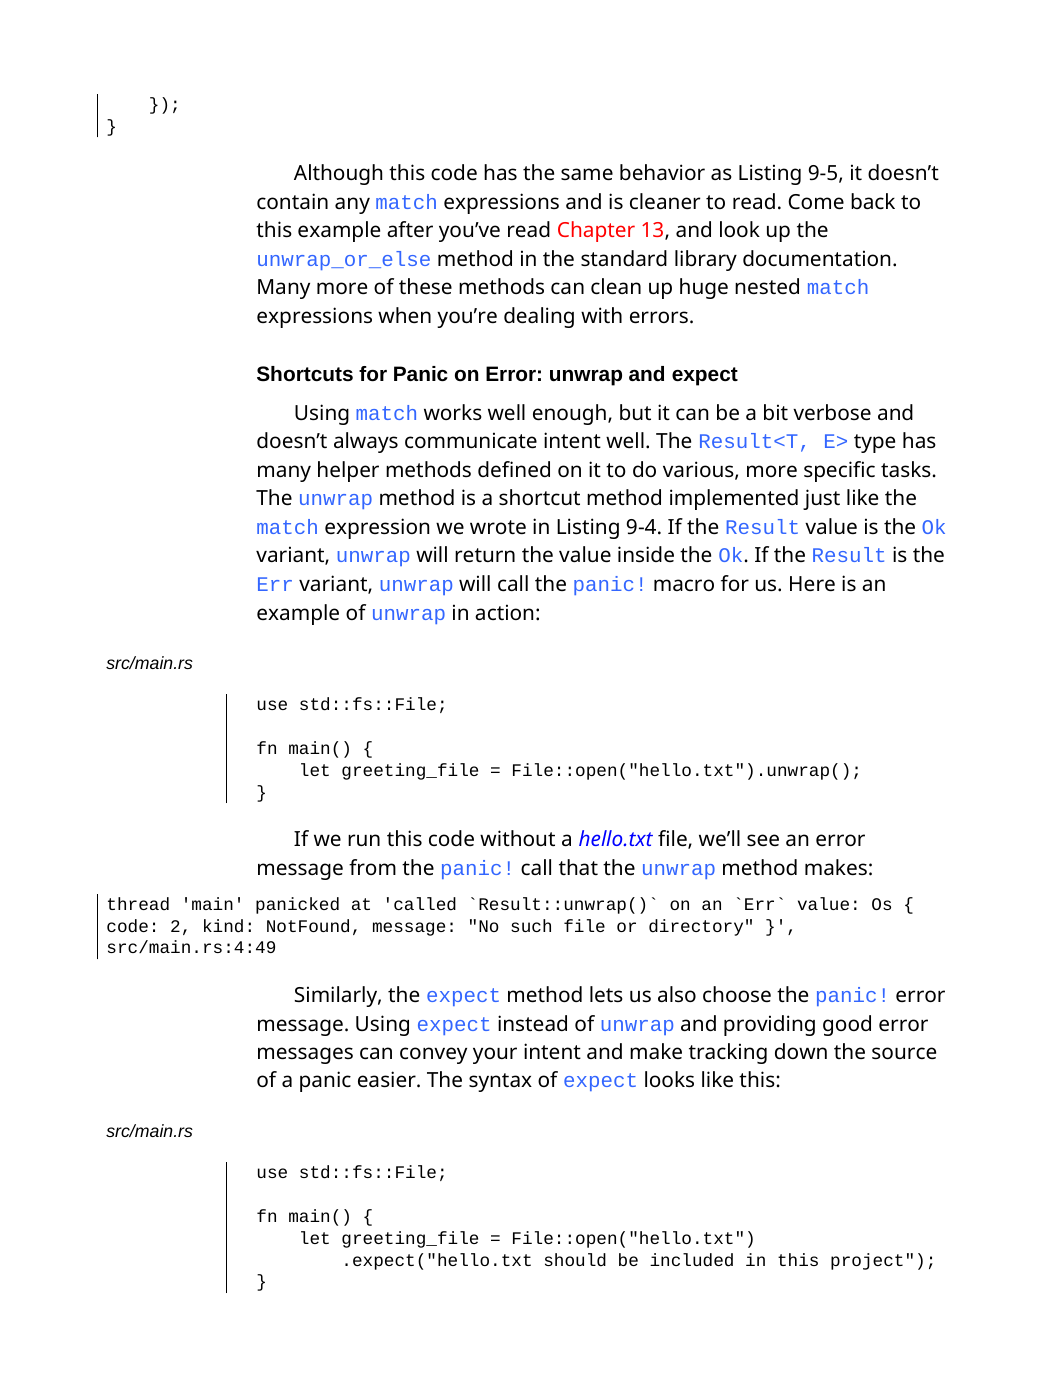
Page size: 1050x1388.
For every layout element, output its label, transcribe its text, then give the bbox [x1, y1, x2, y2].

text let greeting_file = File::open("hello.txt").unwrap(); [227, 759, 950, 781]
text fn main() { [227, 738, 950, 759]
text Similarly, the expect method lets us also choose the panic! error message. Using expect instead of unwrap and providing good error messages can convey your intent and make tracking down the source of a panic easier. The syntax of expect looks like this: [256, 980, 950, 1094]
text }); [106, 94, 950, 116]
text If we run this code without a hello.txt file, we’ll see an error message from the panic! call that the unwrap method makes: [256, 824, 950, 881]
text src/main.rs:4:49 [106, 937, 950, 959]
text Although this code has the same behavior as Listing 9-5, it doesn’t contain any match expressions and is cleaner to read. Come back to this example after you’ve read Chapter 13, and look up the unwrap_or_else method in the standard library documentation. Many more of these methods can clean up huge nested match expressions when you’re dealing with errors. [256, 158, 950, 329]
text } [106, 116, 950, 137]
text thread 'main' panicked at 'called `Result::unwrap()` on an `Err` value: Os { [98, 894, 950, 916]
text code: 2, kind: NotFound, message: "No such file or directory" }', [106, 916, 950, 937]
text let greeting_file = File::open("hello.txt") [227, 1227, 950, 1249]
text src/main.rs [106, 651, 950, 673]
text .expect("hello.txt should be included in this project"); [227, 1249, 950, 1271]
text Shortcuts for Panic on Error: unwrap and expect [256, 354, 950, 386]
text } [227, 781, 950, 803]
text src/main.rs [106, 1119, 950, 1141]
text fn main() { [227, 1206, 950, 1227]
text use std::fs::File; [227, 1162, 950, 1184]
text use std::fs::File; [227, 694, 950, 716]
text Using match works well enough, but it can be a bit verbose and doesn’t always communicate intent well. The Result<T, E> type has many helper methods defined on it to do various, more specific tasks. The unwrap method is a shortcut method implemented just like the match expression we wrote in Listing 9-4. If the Result value is the Ok variant, unwrap will return the value inside the Ok. If the Result is the Err variant, unwrap will call the panic! macro for us. Here is an example of unwrap in action: [256, 398, 950, 626]
text } [227, 1271, 950, 1293]
